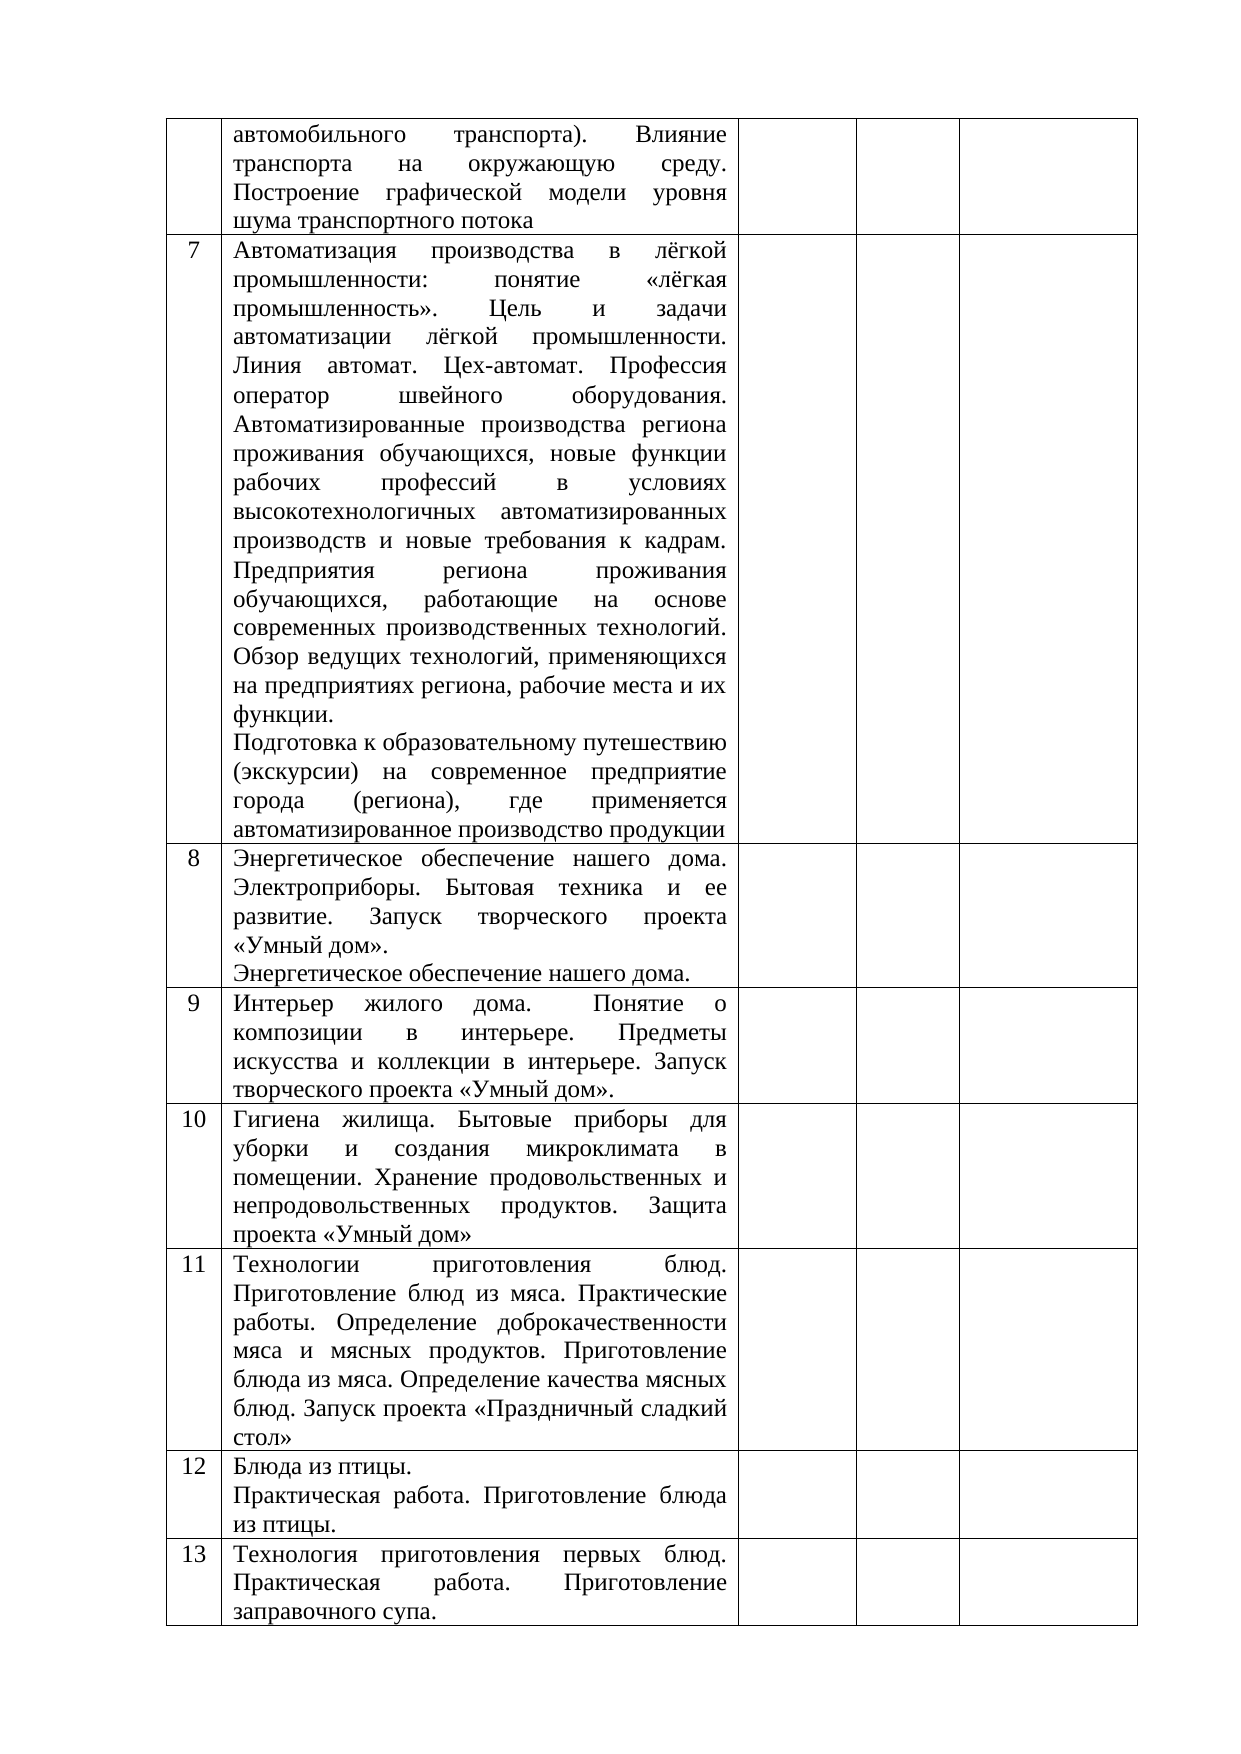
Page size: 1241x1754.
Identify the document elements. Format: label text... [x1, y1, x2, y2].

table_cell [857, 988, 959, 1103]
table_cell [739, 1539, 856, 1625]
table_cell [739, 988, 856, 1103]
table_cell Технологии приготовления блюд. Приготовление блюд из мяса. Практические работы. Определение доброкачественности мяса и мясных продуктов. Приготовление блюда из мяса. Определение качества мясных блюд. Запуск проекта «Праздничный сладкий стол» [222, 1249, 738, 1450]
table_cell Технология приготовления первых блюд. Практическая работа. Приготовление заправочного супа. [222, 1539, 738, 1625]
table_cell [960, 988, 1137, 1103]
table_cell [857, 235, 959, 842]
table_cell [960, 235, 1137, 842]
table_cell Энергетическое обеспечение нашего дома. Электроприборы. Бытовая техника и ее развитие. Запуск творческого проекта «Умный дом». Энергетическое обеспечение нашего дома. [222, 844, 738, 987]
table_cell 7 [167, 235, 221, 842]
table_cell [739, 1249, 856, 1450]
table_cell [960, 1104, 1137, 1248]
table_cell [739, 235, 856, 842]
table_cell 10 [167, 1104, 221, 1248]
table_cell [857, 1451, 959, 1538]
table_cell 9 [167, 988, 221, 1103]
table_cell Автоматизация производства в лёгкой промышленности: понятие «лёгкая промышленность». Цель и задачи автоматизации лёгкой промышленности. Линия автомат. Цех-автомат. Профессия оператор швейного оборудования. Автоматизированные производства региона проживания обучающихся, новые функции рабочих профессий в условиях высокотехнологичных автоматизированных производств и новые требования к кадрам. Предприятия региона проживания обучающихся, работающие на основе современных производственных технологий. Обзор ведущих технологий, применяющихся на предприятиях региона, рабочие места и их функции. Подготовка к образовательному путешествию (экскурсии) на современное предприятие города (региона), где применяется автоматизированное производство продукции [222, 235, 738, 842]
table_cell Блюда из птицы. Практическая работа. Приготовление блюда из птицы. [222, 1451, 738, 1538]
table_cell 6 [167, 119, 221, 234]
table_cell [960, 1249, 1137, 1450]
table_cell 11 [167, 1249, 221, 1450]
table_cell Интерьер жилого дома. Понятие о композиции в интерьере. Предметы искусства и коллекции в интерьере. Запуск творческого проекта «Умный дом». [222, 988, 738, 1103]
table_cell [857, 1249, 959, 1450]
table_cell 8 [167, 844, 221, 987]
table_cell [857, 1104, 959, 1248]
table_cell Гигиена жилища. Бытовые приборы для уборки и создания микроклимата в помещении. Хранение продовольственных и непродовольственных продуктов. Защита проекта «Умный дом» [222, 1104, 738, 1248]
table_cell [222, 119, 738, 234]
table_cell [857, 844, 959, 987]
table_cell [739, 1104, 856, 1248]
table_cell 12 [167, 1451, 221, 1538]
table_cell [739, 1451, 856, 1538]
table_cell [739, 844, 856, 987]
table_cell [960, 844, 1137, 987]
table_cell 13 [167, 1539, 221, 1625]
table_cell [739, 119, 856, 234]
table_cell [857, 119, 959, 234]
table_cell [960, 1539, 1137, 1625]
table_cell [857, 1539, 959, 1625]
table_cell [960, 1451, 1137, 1538]
table_cell [960, 119, 1137, 234]
